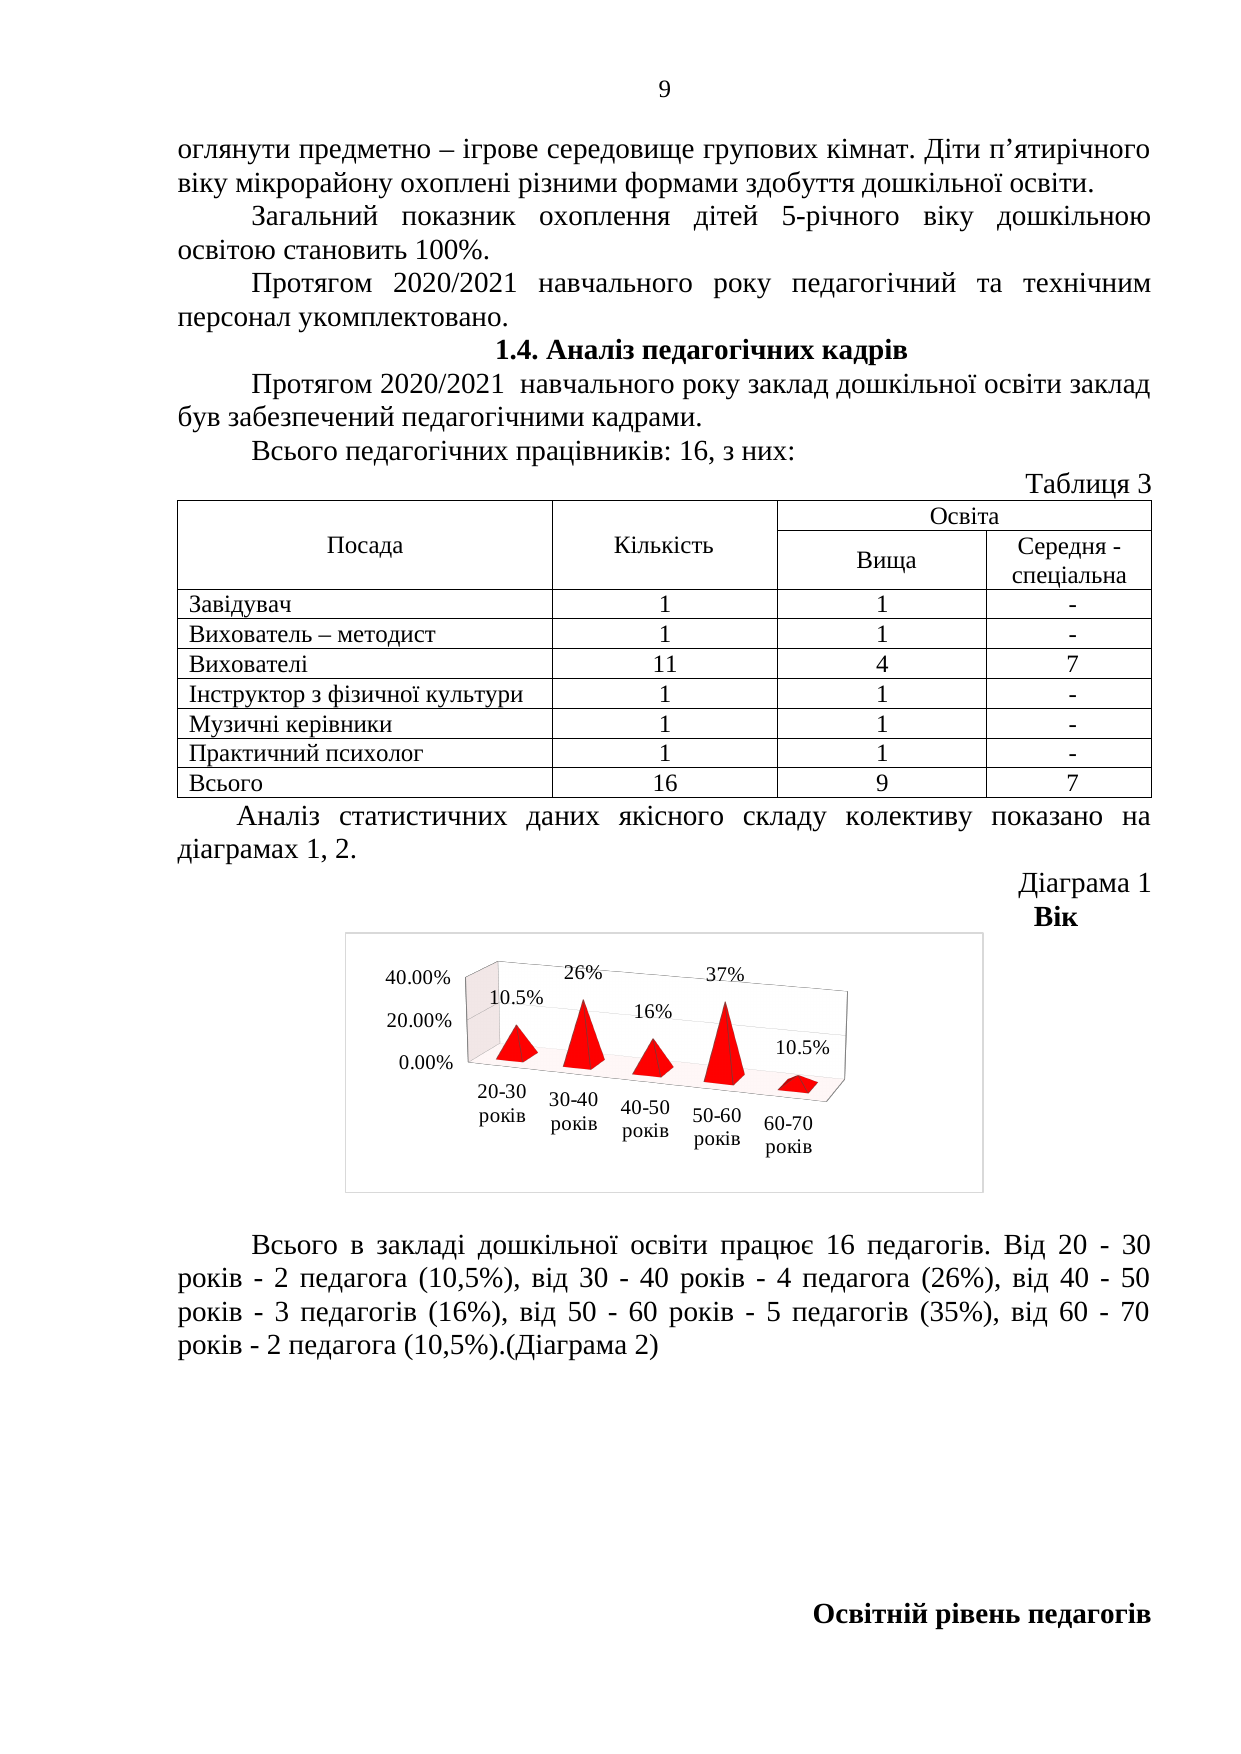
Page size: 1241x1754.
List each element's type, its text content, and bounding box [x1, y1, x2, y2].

table_cell 1 [553, 590, 777, 618]
table_cell Всього [178, 768, 552, 797]
table_cell Вища [778, 531, 986, 588]
text Освітній рівень педагогів [177, 1596, 1152, 1629]
text Всього в закладі дошкільної освіти працює 16 педагогів. Від 20 - 30 років - 2 педагога (10,5%), від 30 - 40 років - 4 педагога (26%), від 40 - 50 років - 3 педагогів (16%), від 50 - 60 років - 5 педагогів (35%), від 60 - 70 років - 2 педагога (10,5%).(Діаграма 2) [177, 1227, 1152, 1361]
text Всього педагогічних працівників: 16, з них: [177, 433, 1152, 467]
table_cell Інструктор з фізичної культури [178, 679, 552, 708]
table_cell - [987, 590, 1151, 618]
text Протягом 2020/2021 навчального року педагогічний та технічним персонал укомплектовано. [177, 265, 1152, 332]
text Протягом 2020/2021 навчального року заклад дошкільної освіти заклад був забезпечений педагогічними кадрами. [177, 366, 1152, 433]
table_cell Музичні керівники [178, 709, 552, 737]
table_cell 1 [553, 709, 777, 737]
table_cell 1 [778, 590, 986, 618]
text Аналіз статистичних даних якісного складу колективу показано на діаграмах 1, 2. [177, 798, 1152, 865]
text Діаграма 1 [177, 865, 1152, 899]
table_cell - [987, 709, 1151, 737]
table_cell Вихователі [178, 649, 552, 678]
table_cell 1 [553, 679, 777, 708]
table_cell 1 [553, 619, 777, 648]
table_cell Вихователь – методист [178, 619, 552, 648]
table_cell - [987, 679, 1151, 708]
text 1.4. Аналіз педагогічних кадрів [177, 332, 1152, 366]
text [177, 131, 1152, 198]
table_cell - [987, 619, 1151, 648]
table_cell 7 [987, 768, 1151, 797]
table_cell 1 [778, 709, 986, 737]
table_cell 4 [778, 649, 986, 678]
table_cell 1 [553, 739, 777, 767]
table_cell - [987, 739, 1151, 767]
table_cell 1 [778, 619, 986, 648]
table_header Освіта [778, 501, 1151, 530]
table_cell Практичний психолог [178, 739, 552, 767]
table_cell 9 [778, 768, 986, 797]
table_cell 16 [553, 768, 777, 797]
table_cell Середня - спеціальна [987, 531, 1151, 588]
text Таблиця 3 [177, 467, 1152, 500]
table_cell 1 [778, 679, 986, 708]
table_header Кількість [553, 501, 777, 588]
table_cell 7 [987, 649, 1151, 678]
table_cell Завідувач [178, 590, 552, 618]
table_cell 11 [553, 649, 777, 678]
text Загальний показник охоплення дітей 5-річного віку дошкільною освітою становить 100%. [177, 198, 1152, 265]
text Вік [177, 899, 1078, 932]
table_cell 1 [778, 739, 986, 767]
table_header Посада [178, 501, 552, 588]
